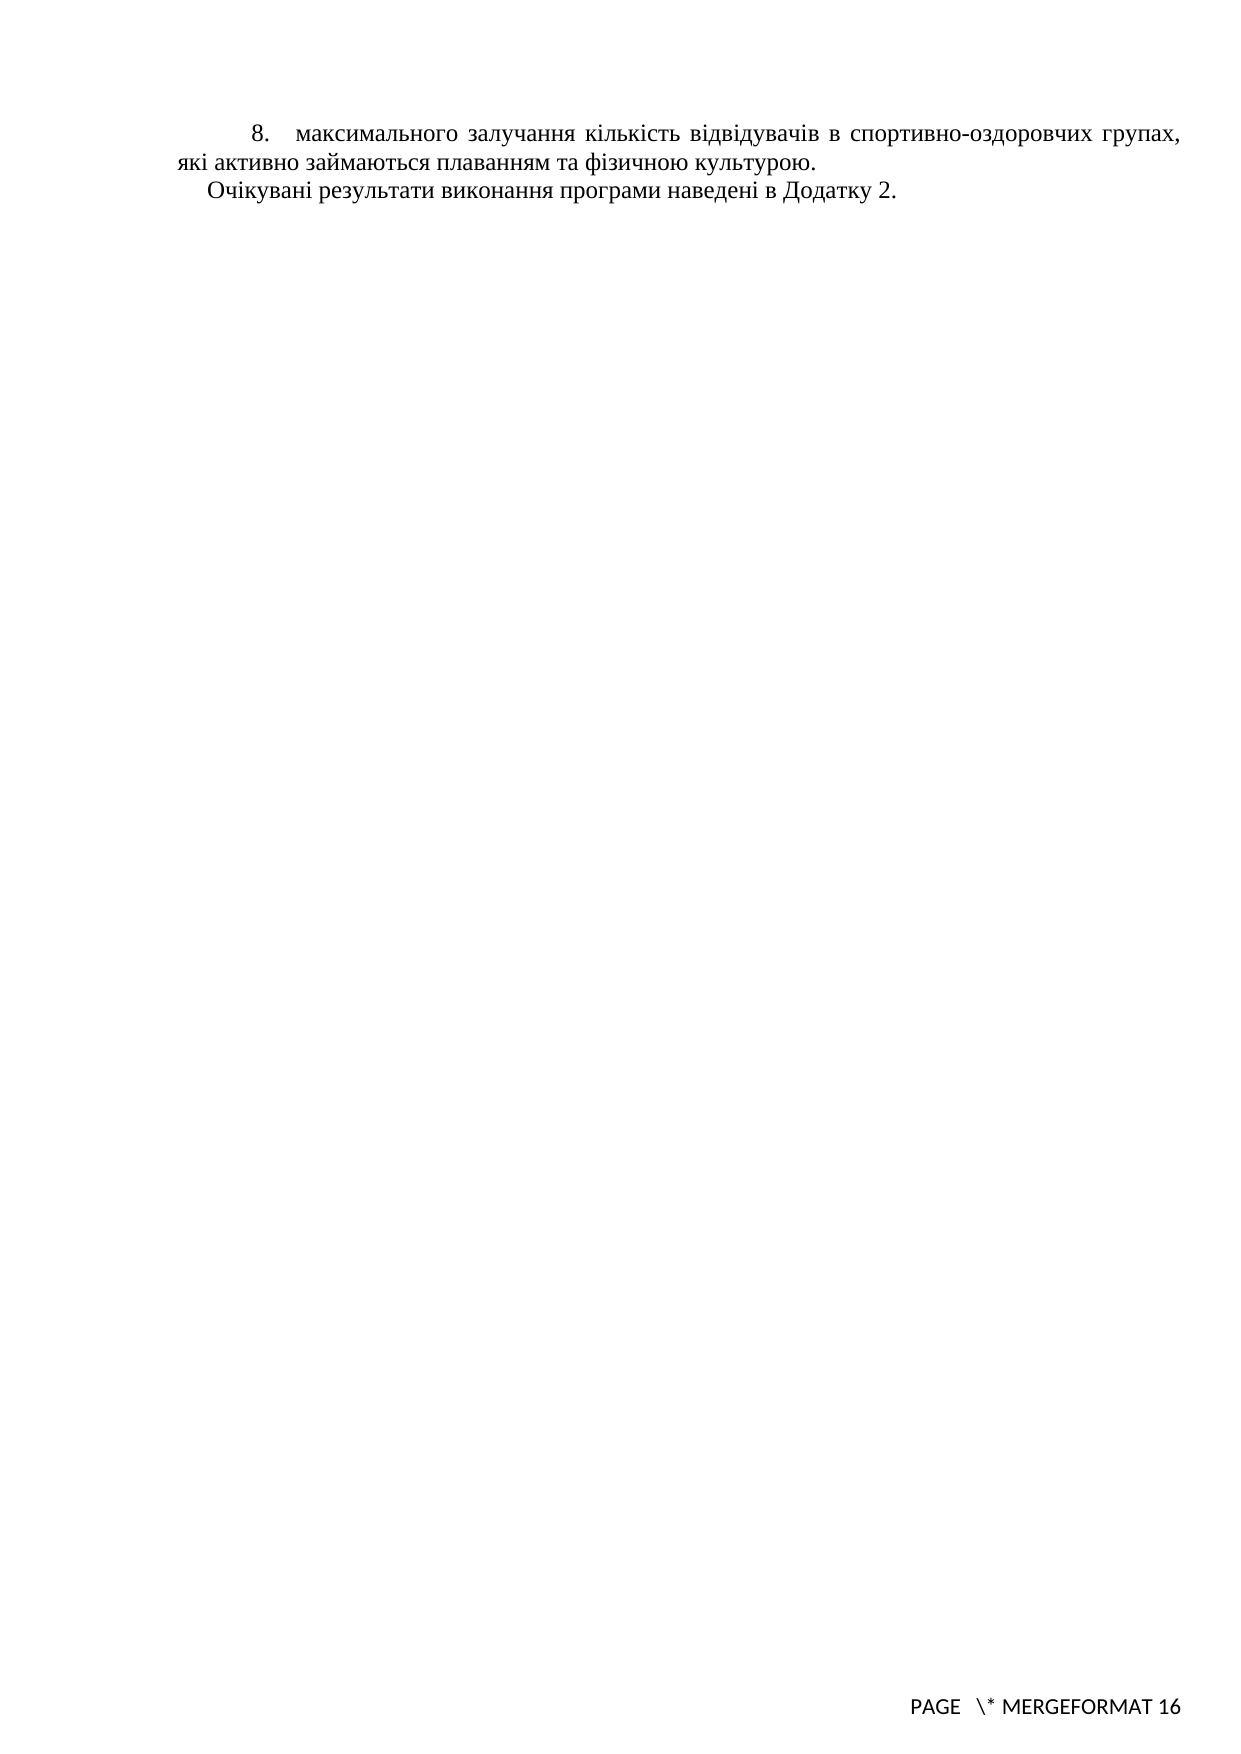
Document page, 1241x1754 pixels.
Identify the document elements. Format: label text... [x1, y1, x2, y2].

list Очікувані результати виконання програми наведені в Додатку 2. [177, 176, 1181, 204]
list максимального залучання кількість відвідувачів в спортивно-оздоровчих групах, які активно займаються плаванням та фізичною культурою. [177, 118, 1181, 176]
